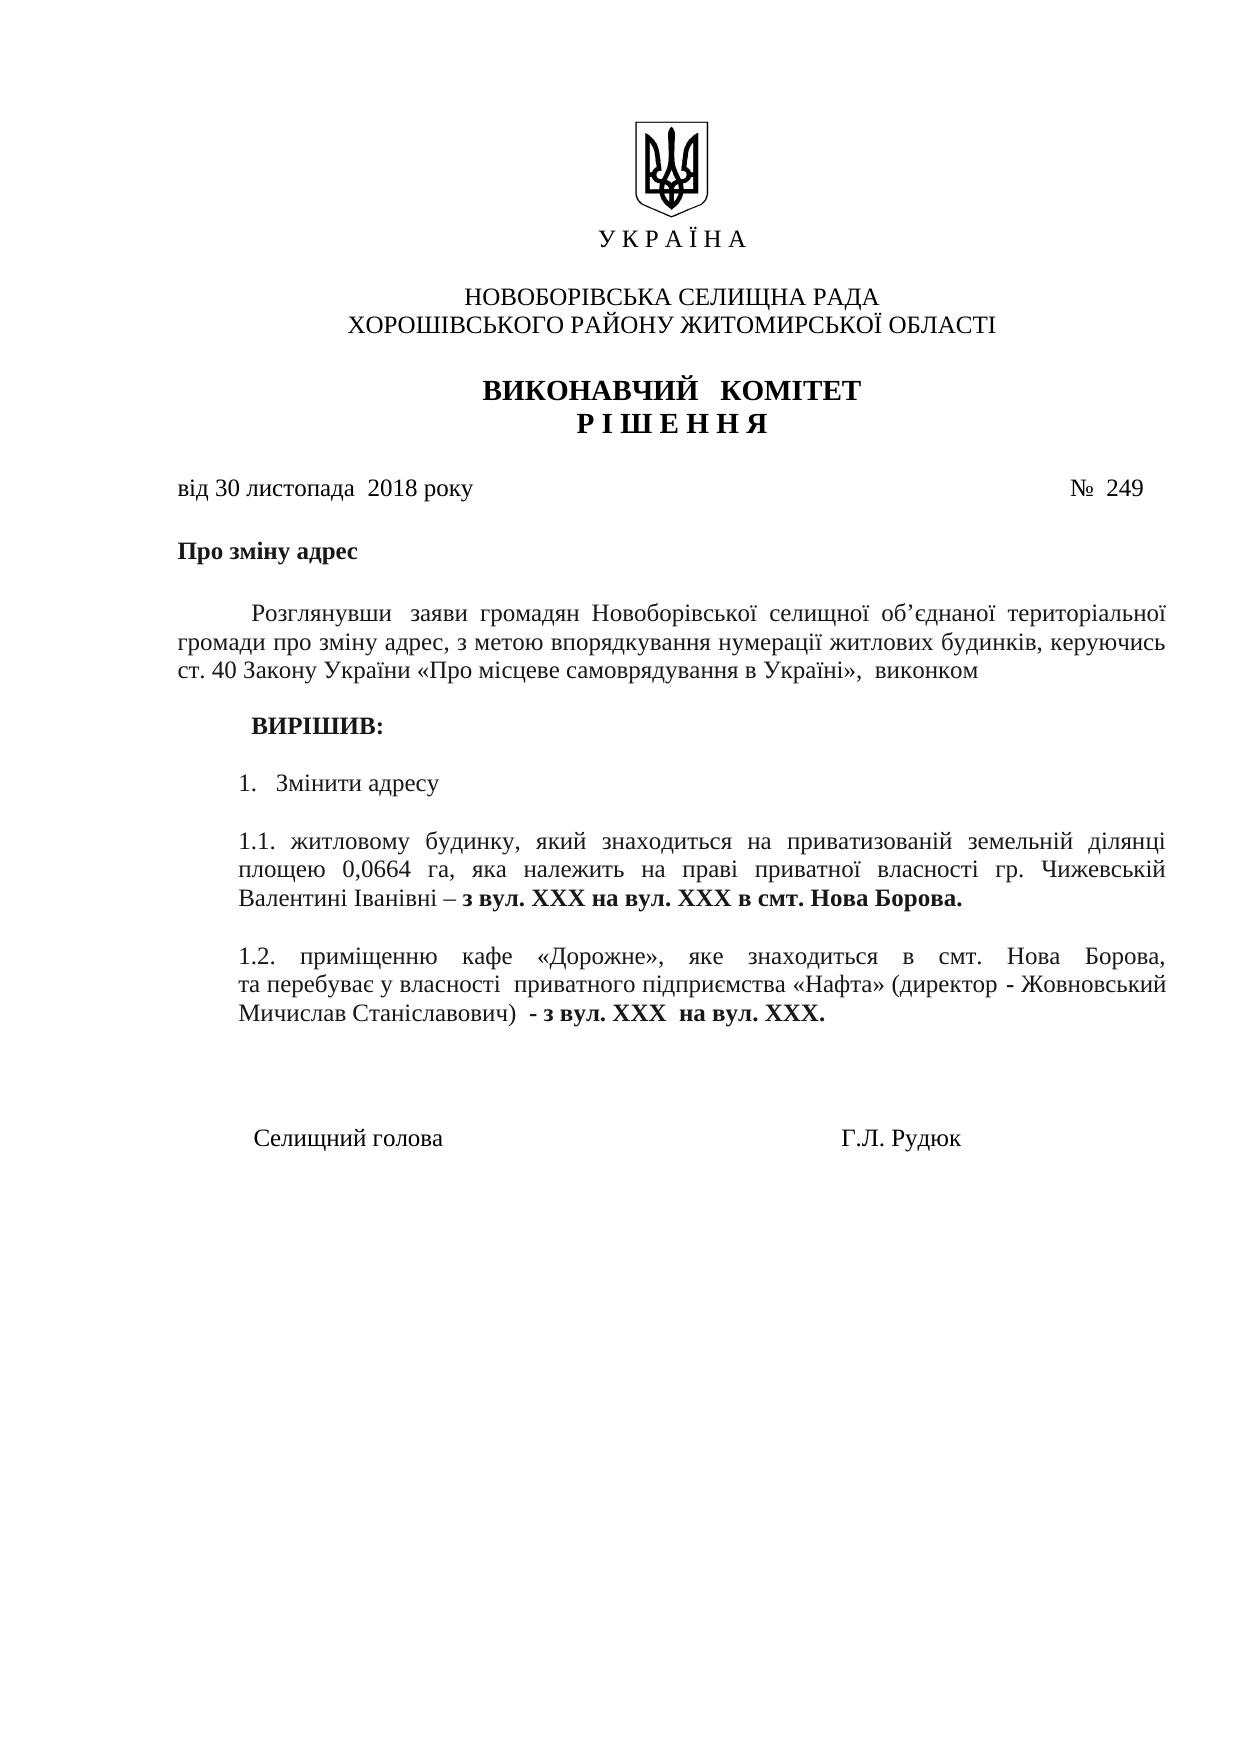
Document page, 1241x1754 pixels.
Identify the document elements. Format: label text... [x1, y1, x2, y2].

text від 30 листопада 2018 року № 249 [177, 473, 1167, 502]
text У К Р А Ї Н А [177, 224, 1167, 253]
list Змінити адресу [238, 768, 1167, 797]
text ВИРІШИВ: [177, 711, 1167, 739]
text Про зміну адрес [177, 536, 1167, 564]
text ВИКОНАВЧИЙ КОМІТЕТ [177, 373, 1167, 406]
text НОВОБОРІВСЬКА СЕЛИЩНА РАДА [177, 282, 1167, 311]
text Розглянувши заяви громадян Новоборівської селищної об’єднаної територіальної громади про зміну адрес, з метою впорядкування нумерації житлових будинків, керуючись ст. 40 Закону України «Про місцеве самоврядування в Україні», виконком [177, 598, 1167, 684]
text 1.2. приміщенню кафе «Дорожне», яке знаходиться в смт. Нова Борова, та перебуває у власності приватного підприємства «Нафта» (директор - Жовновський Мичислав Станіславович) - з вул. ХХХ на вул. ХХХ. [238, 941, 1167, 1027]
text Р І Ш Е Н Н Я [177, 406, 1167, 440]
text Селищний голова Г.Л. Рудюк [177, 1123, 1167, 1152]
picture [628, 118, 715, 225]
text ХОРОШІВСЬКОГО РАЙОНУ ЖИТОМИРСЬКОЇ ОБЛАСТІ [177, 311, 1167, 339]
text 1.1. житловому будинку, який знаходиться на приватизованій земельній ділянці площею 0,0664 га, яка належить на праві приватної власності гр. Чижевській Валентині Іванівні – з вул. ХХХ на вул. ХХХ в смт. Нова Борова. [238, 826, 1167, 912]
